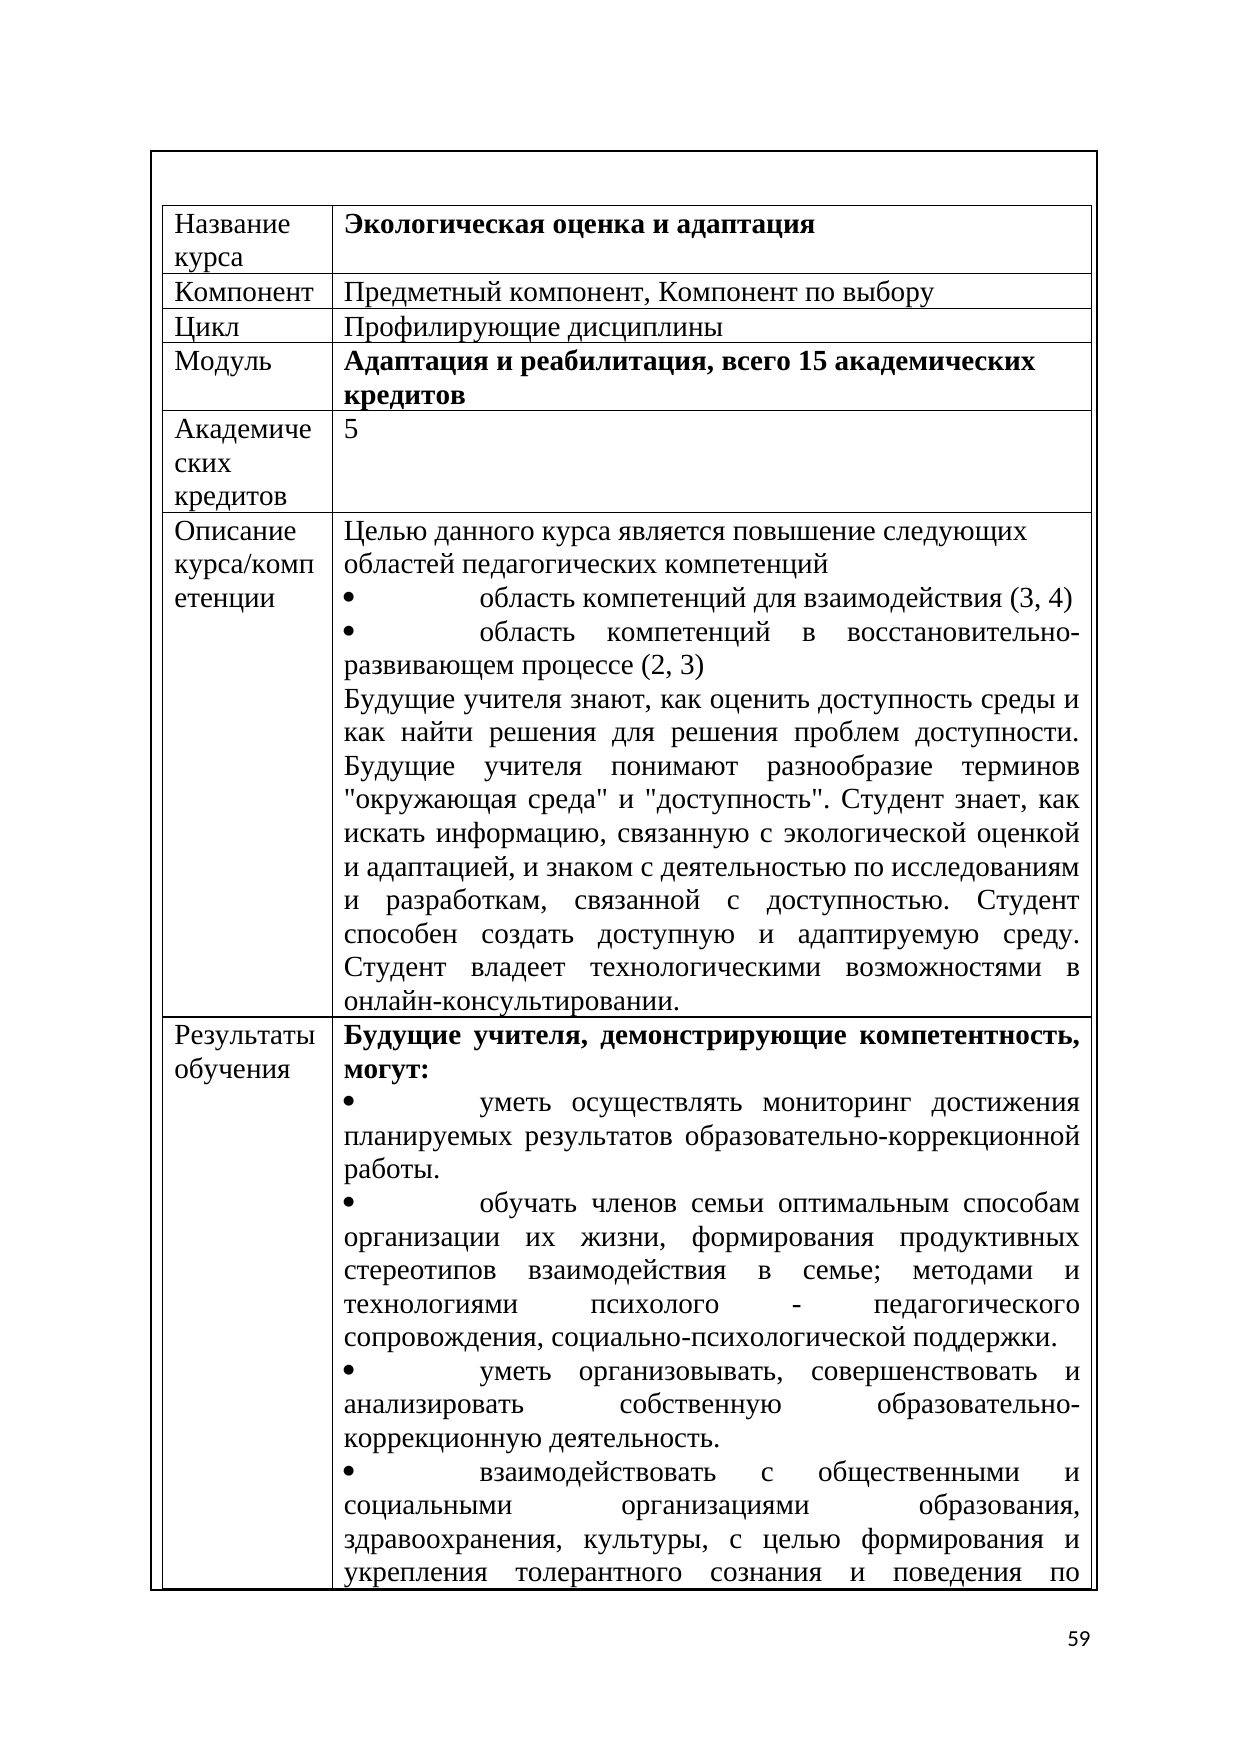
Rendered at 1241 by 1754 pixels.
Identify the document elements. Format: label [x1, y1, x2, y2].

table_cell [152, 152, 1096, 1589]
